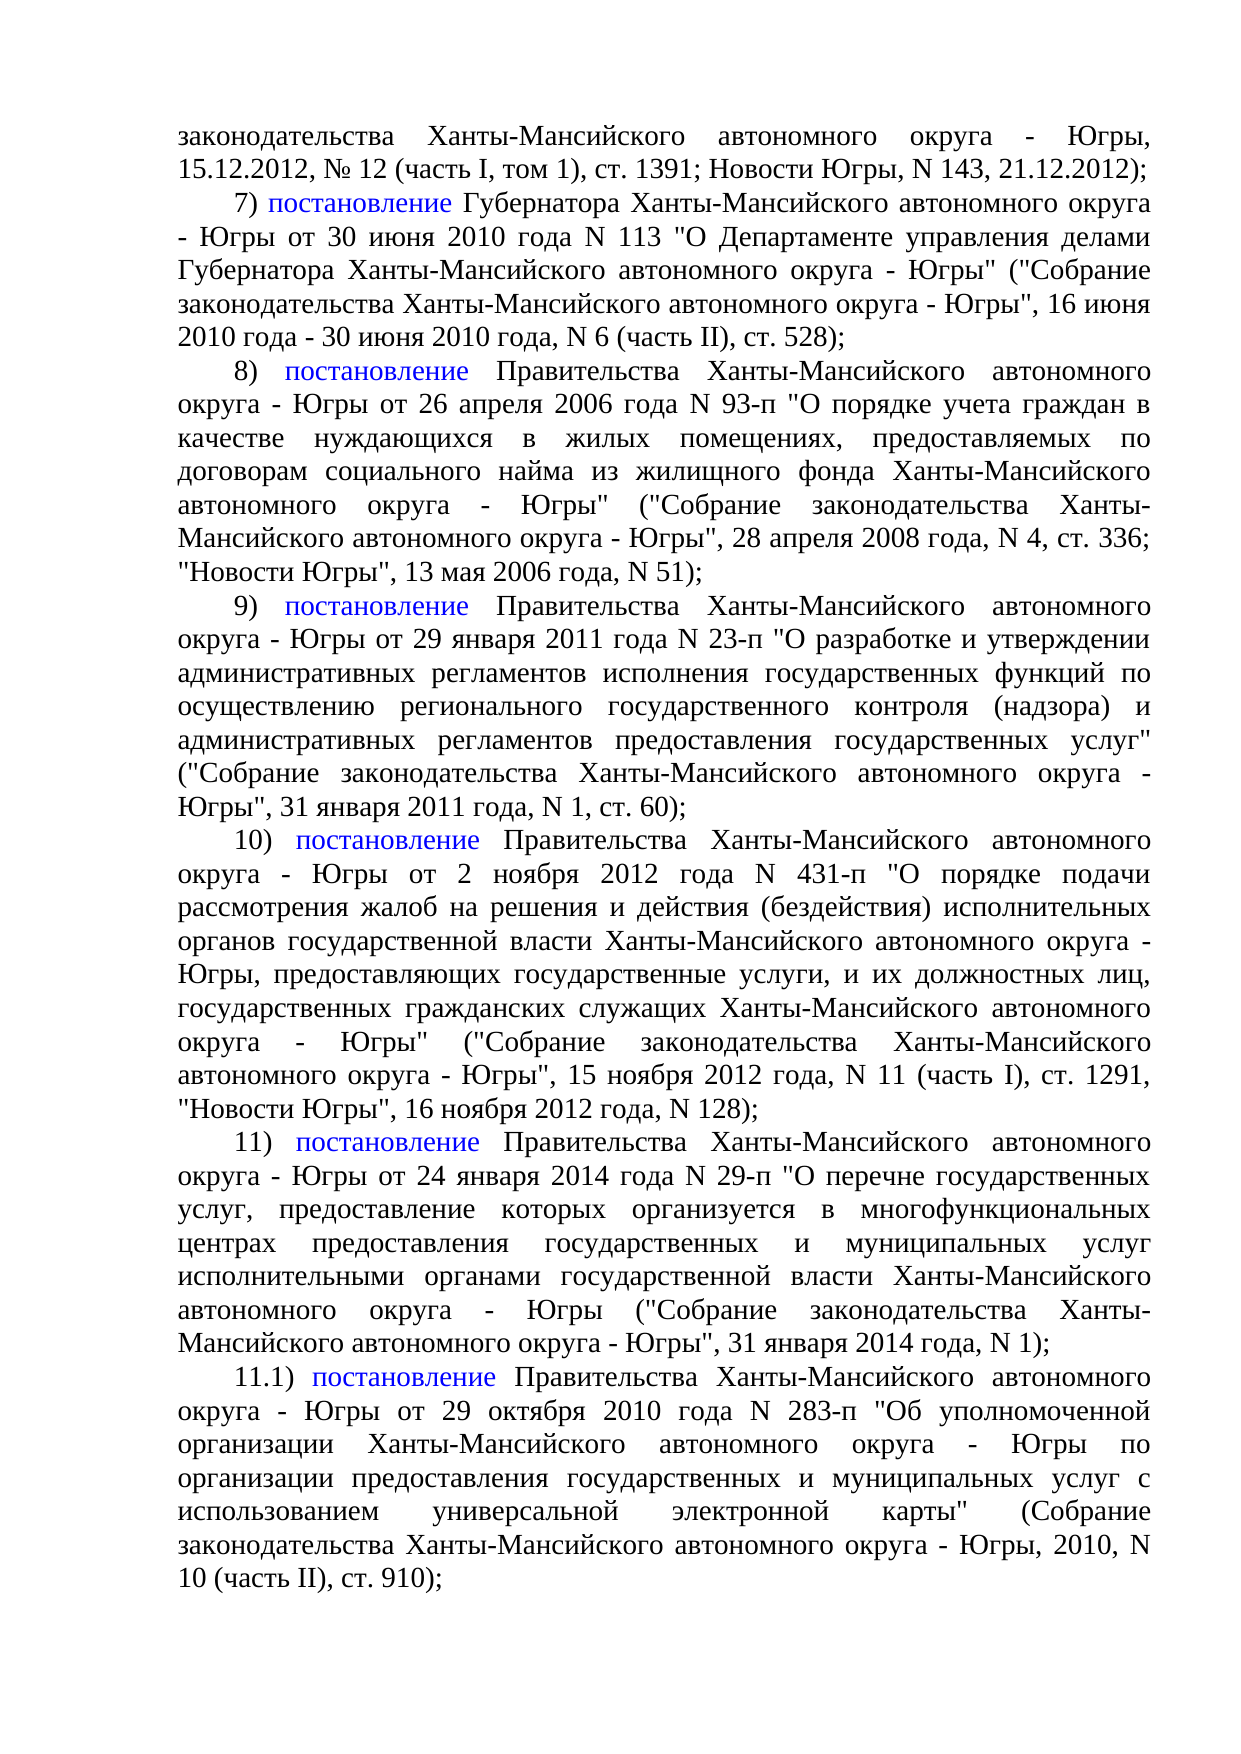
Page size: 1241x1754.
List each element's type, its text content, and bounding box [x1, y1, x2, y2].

text 9) постановление Правительства Ханты-Мансийского автономного округа - Югры от 29 января 2011 года N 23-п "О разработке и утверждении административных регламентов исполнения государственных функций по осуществлению регионального государственного контроля (надзора) и административных регламентов предоставления государственных услуг" ("Собрание законодательства Ханты-Мансийского автономного округа - Югры", 31 января 2011 года, N 1, ст. 60); [177, 588, 1152, 822]
text 10) постановление Правительства Ханты-Мансийского автономного округа - Югры от 2 ноября 2012 года N 431-п "О порядке подачи рассмотрения жалоб на решения и действия (бездействия) исполнительных органов государственной власти Ханты-Мансийского автономного округа - Югры, предоставляющих государственные услуги, и их должностных лиц, государственных гражданских служащих Ханты-Мансийского автономного округа - Югры" ("Собрание законодательства Ханты-Мансийского автономного округа - Югры", 15 ноября 2012 года, N 11 (часть I), ст. 1291, "Новости Югры", 16 ноября 2012 года, N 128); [177, 822, 1152, 1124]
text 11) постановление Правительства Ханты-Мансийского автономного округа - Югры от 24 января 2014 года N 29-п "О перечне государственных услуг, предоставление которых организуется в многофункциональных центрах предоставления государственных и муниципальных услуг исполнительными органами государственной власти Ханты-Мансийского автономного округа - Югры ("Собрание законодательства Ханты-Мансийского автономного округа - Югры", 31 января 2014 года, N 1); [177, 1124, 1152, 1359]
text 7) постановление Губернатора Ханты-Мансийского автономного округа - Югры от 30 июня 2010 года N 113 "О Департаменте управления делами Губернатора Ханты-Мансийского автономного округа - Югры" ("Собрание законодательства Ханты-Мансийского автономного округа - Югры", 16 июня 2010 года - 30 июня 2010 года, N 6 (часть II), ст. 528); [177, 185, 1152, 353]
text 8) постановление Правительства Ханты-Мансийского автономного округа - Югры от 26 апреля 2006 года N 93-п "О порядке учета граждан в качестве нуждающихся в жилых помещениях, предоставляемых по договорам социального найма из жилищного фонда Ханты-Мансийского автономного округа - Югры" ("Собрание законодательства Ханты-Мансийского автономного округа - Югры", 28 апреля 2008 года, N 4, ст. 336; "Новости Югры", 13 мая 2006 года, N 51); [177, 353, 1152, 588]
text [177, 118, 1152, 185]
text 11.1) постановление Правительства Ханты-Мансийского автономного округа - Югры от 29 октября 2010 года N 283-п "Об уполномоченной организации Ханты-Мансийского автономного округа - Югры по организации предоставления государственных и муниципальных услуг с использованием универсальной электронной карты" (Собрание законодательства Ханты-Мансийского автономного округа - Югры, 2010, N 10 (часть II), ст. 910); [177, 1359, 1152, 1594]
